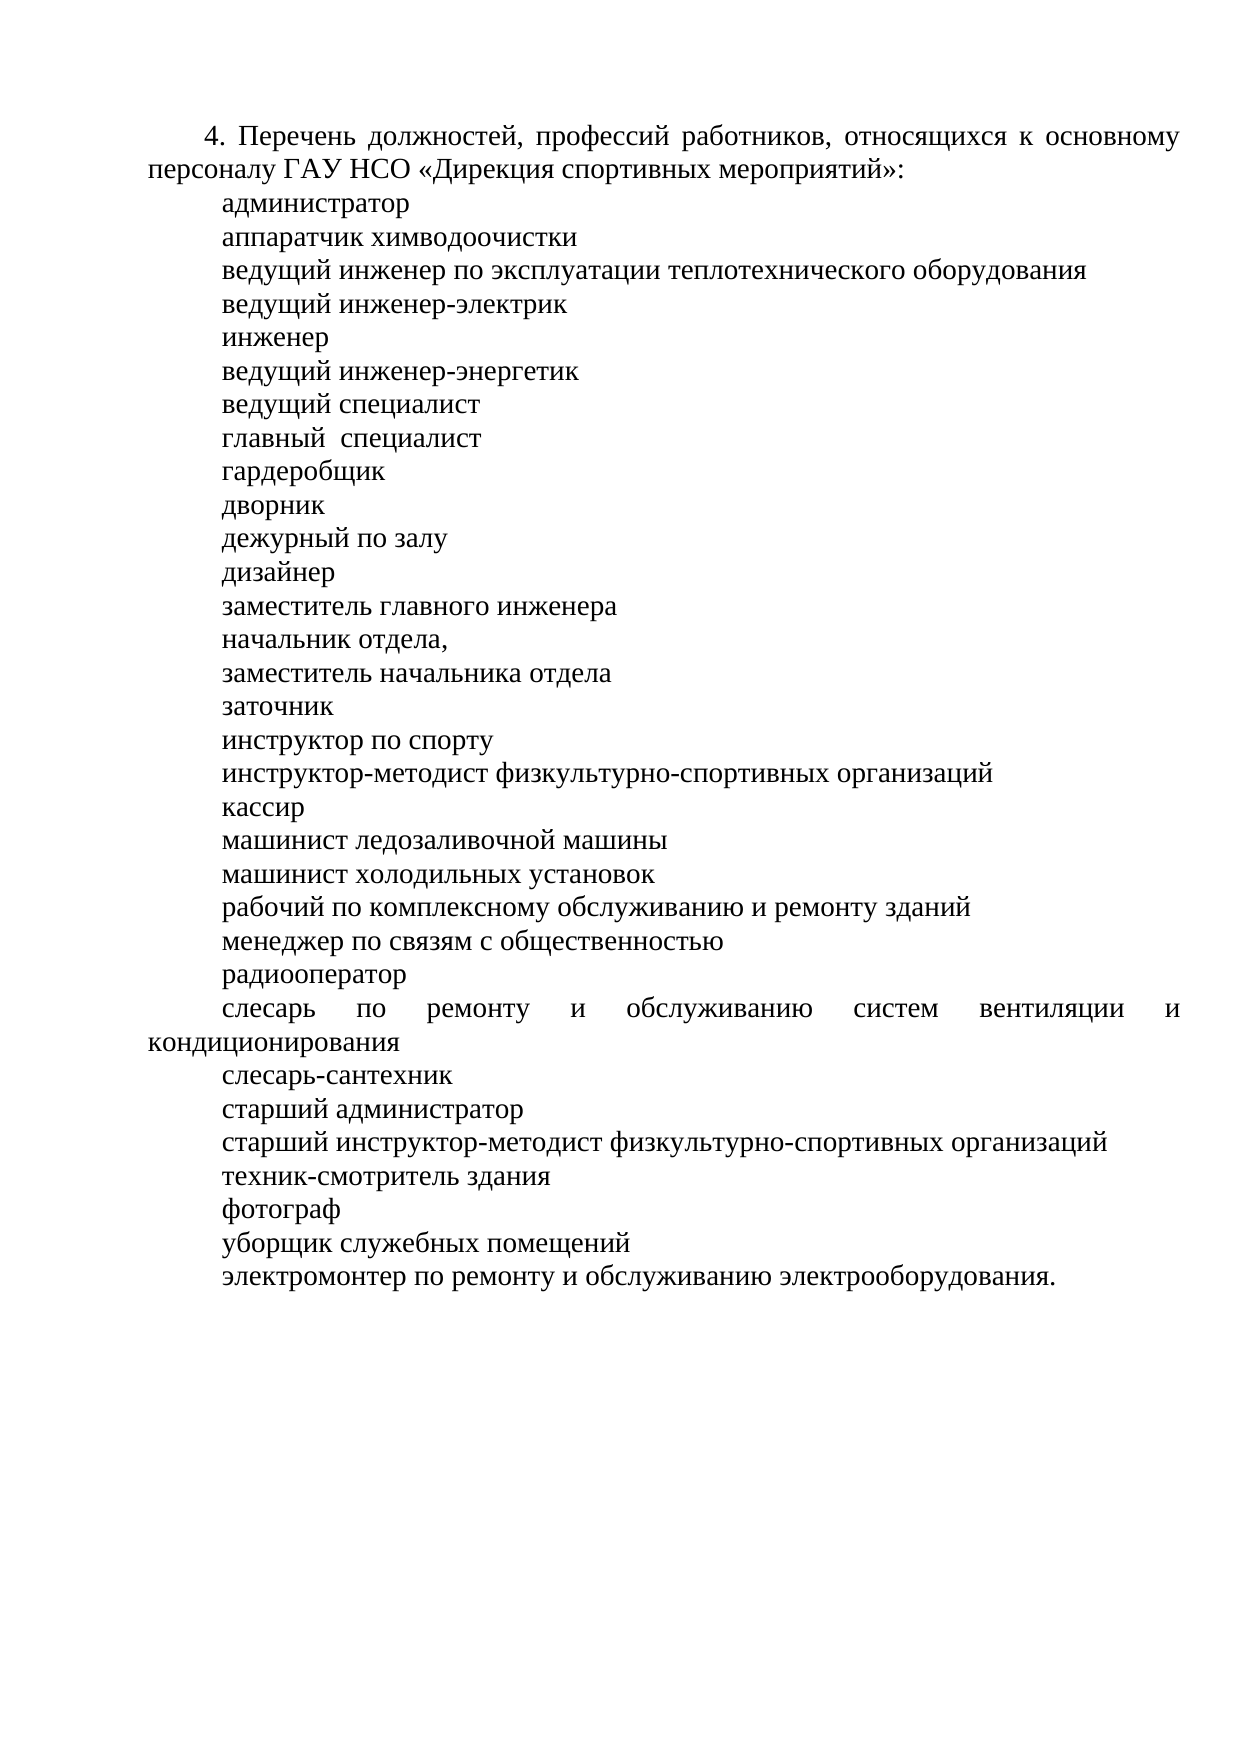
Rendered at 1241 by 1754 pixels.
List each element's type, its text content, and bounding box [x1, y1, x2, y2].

text менеджер по связям с общественностью [148, 923, 1181, 957]
text заместитель начальника отдела [148, 655, 1181, 688]
text уборщик служебных помещений [148, 1225, 1181, 1258]
text машинист ледозаливочной машины [148, 822, 1181, 856]
text инженер [148, 319, 1181, 353]
text ведущий инженер-электрик [148, 286, 1181, 319]
text гардеробщик [148, 453, 1181, 487]
text слесарь по ремонту и обслуживанию систем вентиляции и кондиционирования [148, 990, 1181, 1057]
text старший администратор [148, 1091, 1181, 1124]
text аппаратчик химводоочистки [148, 219, 1181, 252]
text слесарь-сантехник [148, 1057, 1181, 1091]
text кассир [148, 789, 1181, 822]
text дизайнер [148, 554, 1181, 588]
text ведущий специалист [148, 386, 1181, 420]
text машинист холодильных установок [148, 856, 1181, 889]
text рабочий по комплексному обслуживанию и ремонту зданий [148, 889, 1181, 923]
text заместитель главного инженера [148, 588, 1181, 621]
text дворник [148, 487, 1181, 521]
text техник-смотритель здания [148, 1158, 1181, 1191]
text администратор [148, 185, 1181, 219]
text фотограф [148, 1191, 1181, 1225]
text старший инструктор-методист физкультурно-спортивных организаций [148, 1124, 1181, 1158]
text инструктор-методист физкультурно-спортивных организаций [148, 755, 1181, 789]
text дежурный по залу [148, 521, 1181, 554]
text радиооператор [148, 957, 1181, 990]
text начальник отдела, [148, 621, 1181, 655]
text электромонтер по ремонту и обслуживанию электрооборудования. [148, 1258, 1181, 1292]
text заточник [148, 688, 1181, 722]
text ведущий инженер по эксплуатации теплотехнического оборудования [148, 252, 1181, 286]
text 4. Перечень должностей, профессий работников, относящихся к основному персоналу ГАУ НСО «Дирекция спортивных мероприятий»: [148, 118, 1181, 185]
text инструктор по спорту [148, 722, 1181, 755]
text ведущий инженер-энергетик [148, 353, 1181, 386]
text главный специалист [148, 420, 1181, 453]
